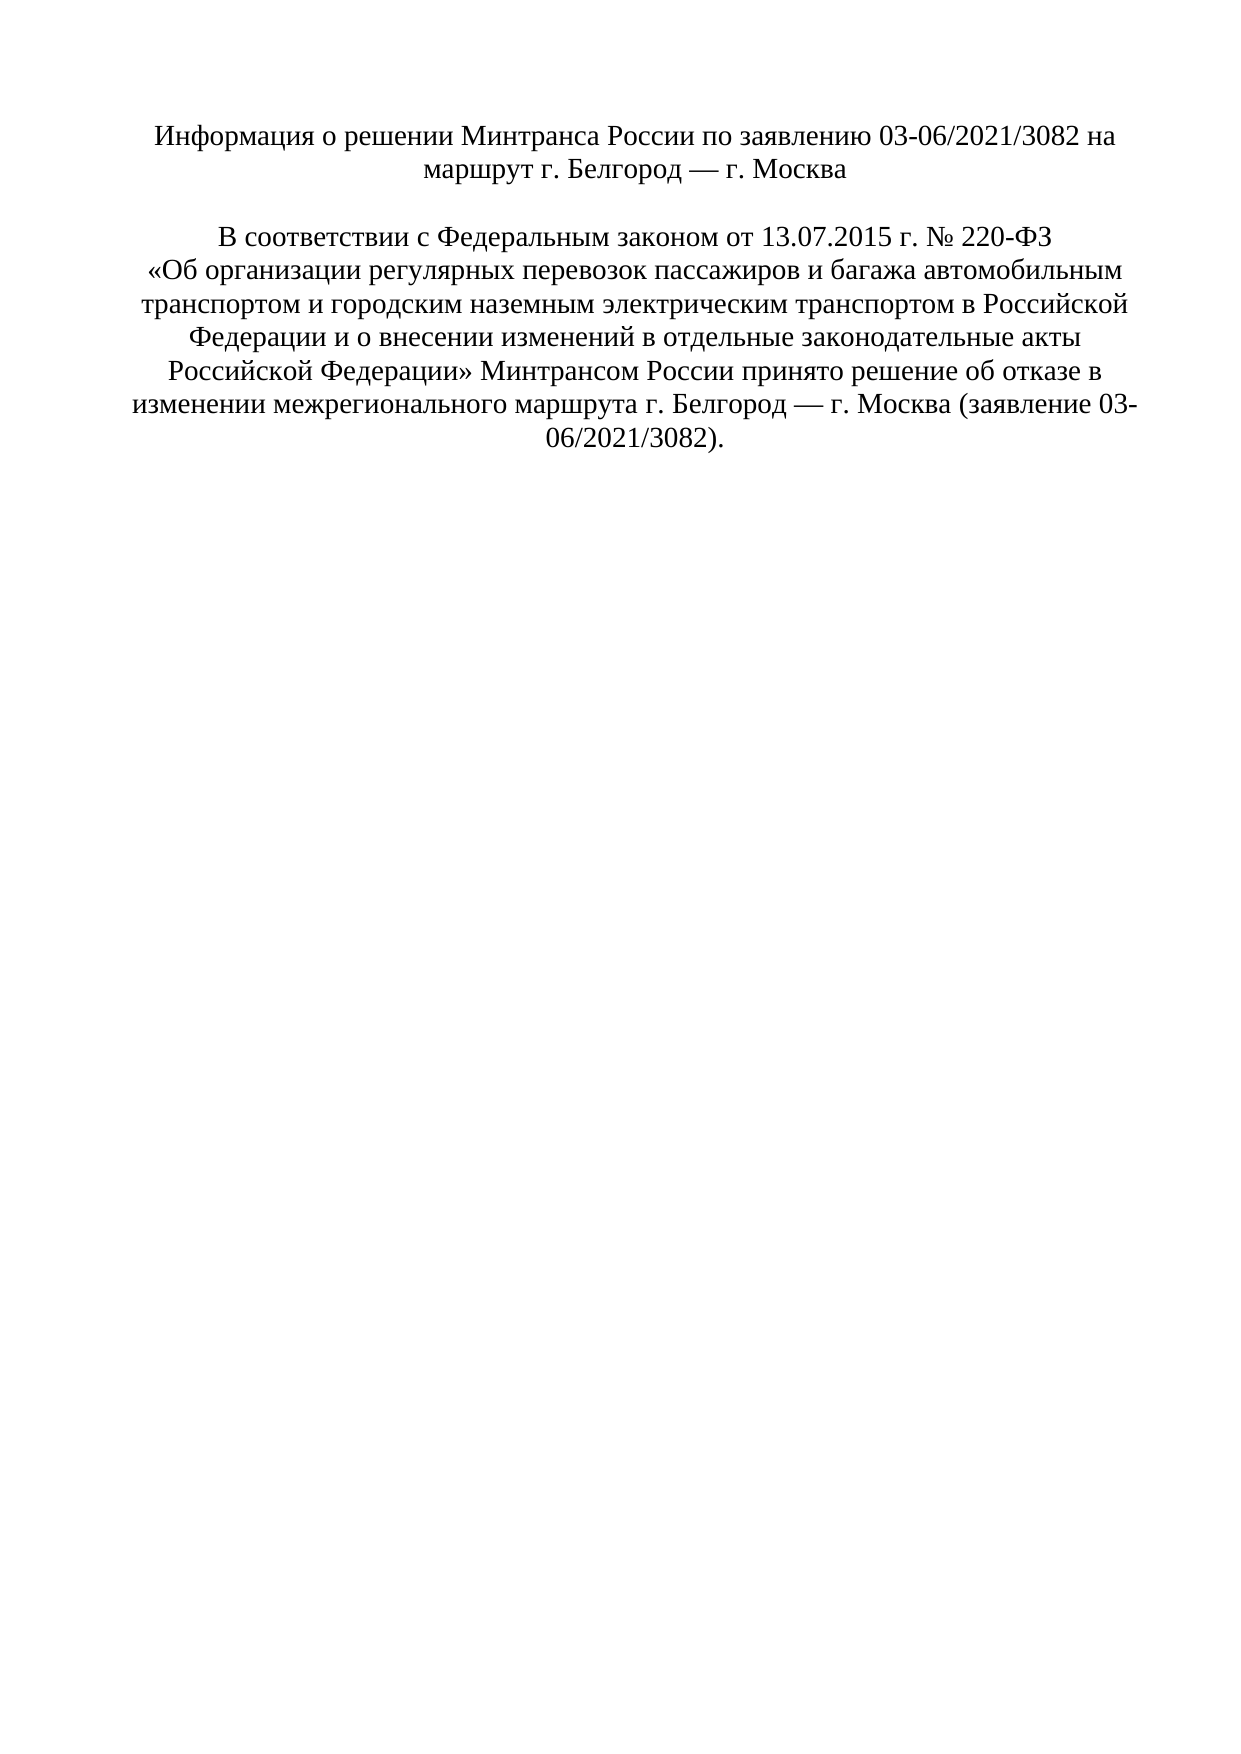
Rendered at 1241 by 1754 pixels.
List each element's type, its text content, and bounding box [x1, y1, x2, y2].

text В соответствии с Федеральным законом от 13.07.2015 г. № 220-ФЗ «Об организации регулярных перевозок пассажиров и багажа автомобильным транспортом и городским наземным электрическим транспортом в Российской Федерации и о внесении изменений в отдельные законодательные акты Российской Федерации» Минтрансом России принято решение об отказе в изменении межрегионального маршрута г. Белгород — г. Москва (заявление 03-06/2021/3082). [118, 219, 1152, 453]
text Информация о решении Минтранса России по заявлению 03-06/2021/3082 на маршрут г. Белгород — г. Москва [118, 118, 1152, 185]
